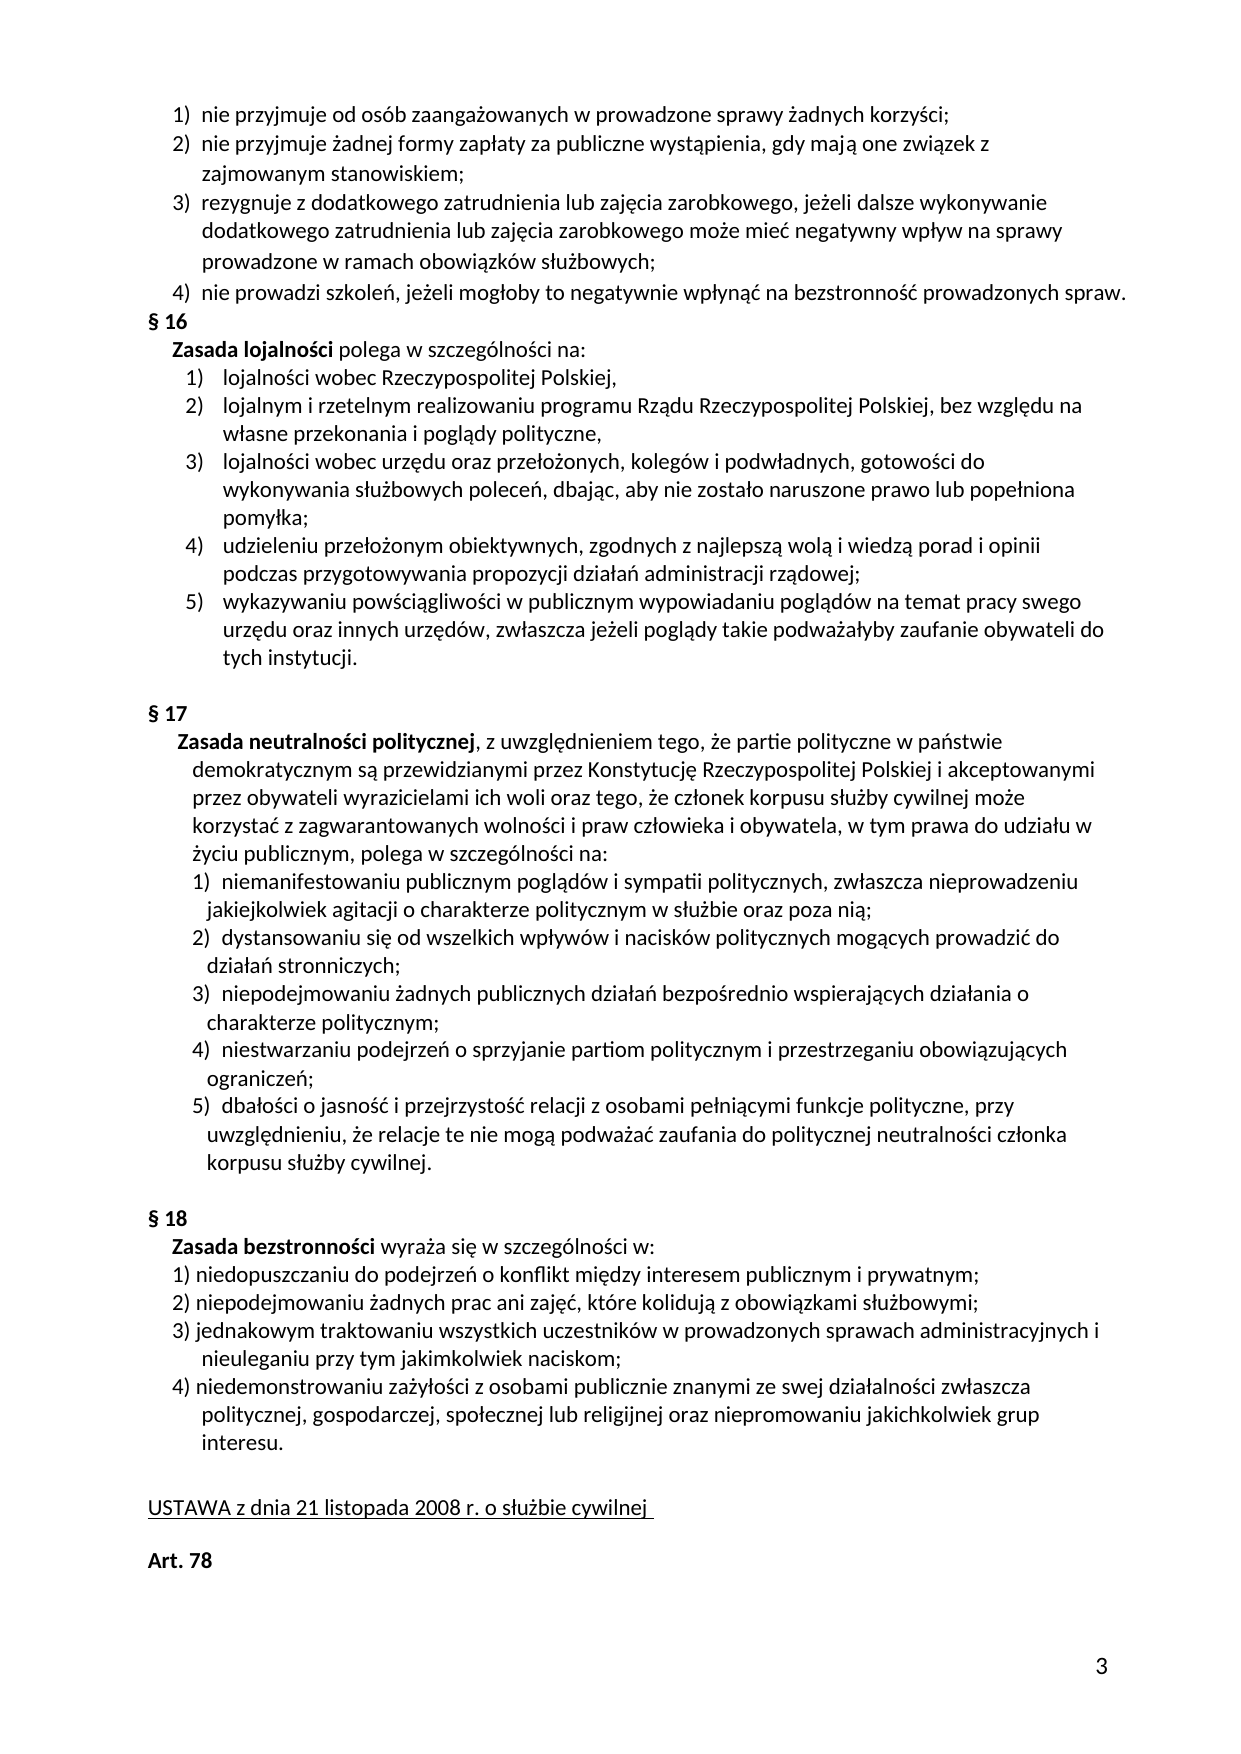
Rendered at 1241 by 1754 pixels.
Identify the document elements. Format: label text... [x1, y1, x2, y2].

text 1) niemanifestowaniu publicznym poglądów i sympatii politycznych, zwłaszcza nieprowadzeniu jakiejkolwiek agitacji o charakterze politycznym w służbie oraz poza nią; [192, 867, 1108, 923]
text Zasada neutralności politycznej, z uwzględnieniem tego, że partie polityczne w państwie demokratycznym są przewidzianymi przez Konstytucję Rzeczypospolitej Polskiej i akceptowanymi przez obywateli wyrazicielami ich woli oraz tego, że członek korpusu służby cywilnej może korzystać z zagwarantowanych wolności i praw człowieka i obywatela, w tym prawa do udziału w życiu publicznym, polega w szczególności na: [177, 727, 1108, 867]
text 2) dystansowaniu się od wszelkich wpływów i nacisków politycznych mogących prowadzić do działań stronniczych; [192, 923, 1108, 979]
list lojalności wobec urzędu oraz przełożonych, kolegów i podwładnych, gotowości do wykonywania służbowych poleceń, dbając, aby nie zostało naruszone prawo lub popełniona pomyłka; [185, 447, 1108, 531]
text 3) niepodejmowaniu żadnych publicznych działań bezpośrednio wspierających działania o charakterze politycznym; [192, 979, 1108, 1036]
text Zasada lojalności polega w szczególności na: [172, 335, 1108, 363]
list lojalnym i rzetelnym realizowaniu programu Rządu Rzeczypospolitej Polskiej, bez względu na własne przekonania i poglądy polityczne, [185, 391, 1108, 447]
text USTAWA z dnia 21 listopada 2008 r. o służbie cywilnej [148, 1484, 1108, 1521]
text 5) dbałości o jasność i przejrzystość relacji z osobami pełniącymi funkcje polityczne, przy uwzględnieniu, że relacje te nie mogą podważać zaufania do politycznej neutralności członka korpusu służby cywilnej. [192, 1092, 1108, 1176]
text 4) nie prowadzi szkoleń, jeżeli mogłoby to negatywnie wpłynąć na bezstronność prowadzonych spraw. [172, 276, 1138, 307]
text Art. 78 [148, 1546, 1108, 1574]
list lojalności wobec Rzeczypospolitej Polskiej, [185, 363, 1108, 391]
list wykazywaniu powściągliwości w publicznym wypowiadaniu poglądów na temat pracy swego urzędu oraz innych urzędów, zwłaszcza jeżeli poglądy takie podważałyby zaufanie obywateli do tych instytucji. [185, 587, 1108, 671]
list udzieleniu przełożonym obiektywnych, zgodnych z najlepszą wolą i wiedzą porad i opinii podczas przygotowywania propozycji działań administracji rządowej; [185, 531, 1108, 587]
text 4) niestwarzaniu podejrzeń o sprzyjanie partiom politycznym i przestrzeganiu obowiązujących ograniczeń; [192, 1036, 1108, 1092]
text 2) niepodejmowaniu żadnych prac ani zajęć, które kolidują z obowiązkami służbowymi; [172, 1288, 1108, 1316]
text 3) rezygnuje z dodatkowego zatrudnienia lub zajęcia zarobkowego, jeżeli dalsze wykonywanie dodatkowego zatrudnienia lub zajęcia zarobkowego może mieć negatywny wpływ na sprawy prowadzone w ramach obowiązków służbowych; [172, 188, 1108, 276]
text § 16 [148, 307, 1108, 335]
text § 18 [148, 1204, 1108, 1232]
text 1) nie przyjmuje od osób zaangażowanych w prowadzone sprawy żadnych korzyści; [172, 98, 1108, 129]
text 3) jednakowym traktowaniu wszystkich uczestników w prowadzonych sprawach administracyjnych i nieuleganiu przy tym jakimkolwiek naciskom; [172, 1316, 1108, 1372]
text 2) nie przyjmuje żadnej formy zapłaty za publiczne wystąpienia, gdy mają one związek z zajmowanym stanowiskiem; [172, 129, 1108, 188]
text Zasada bezstronności wyraża się w szczególności w: [172, 1232, 1108, 1260]
text 4) niedemonstrowaniu zażyłości z osobami publicznie znanymi ze swej działalności zwłaszcza politycznej, gospodarczej, społecznej lub religijnej oraz niepromowaniu jakichkolwiek grup interesu. [172, 1372, 1108, 1456]
text § 17 [148, 699, 1108, 727]
text 1) niedopuszczaniu do podejrzeń o konflikt między interesem publicznym i prywatnym; [172, 1260, 1108, 1288]
